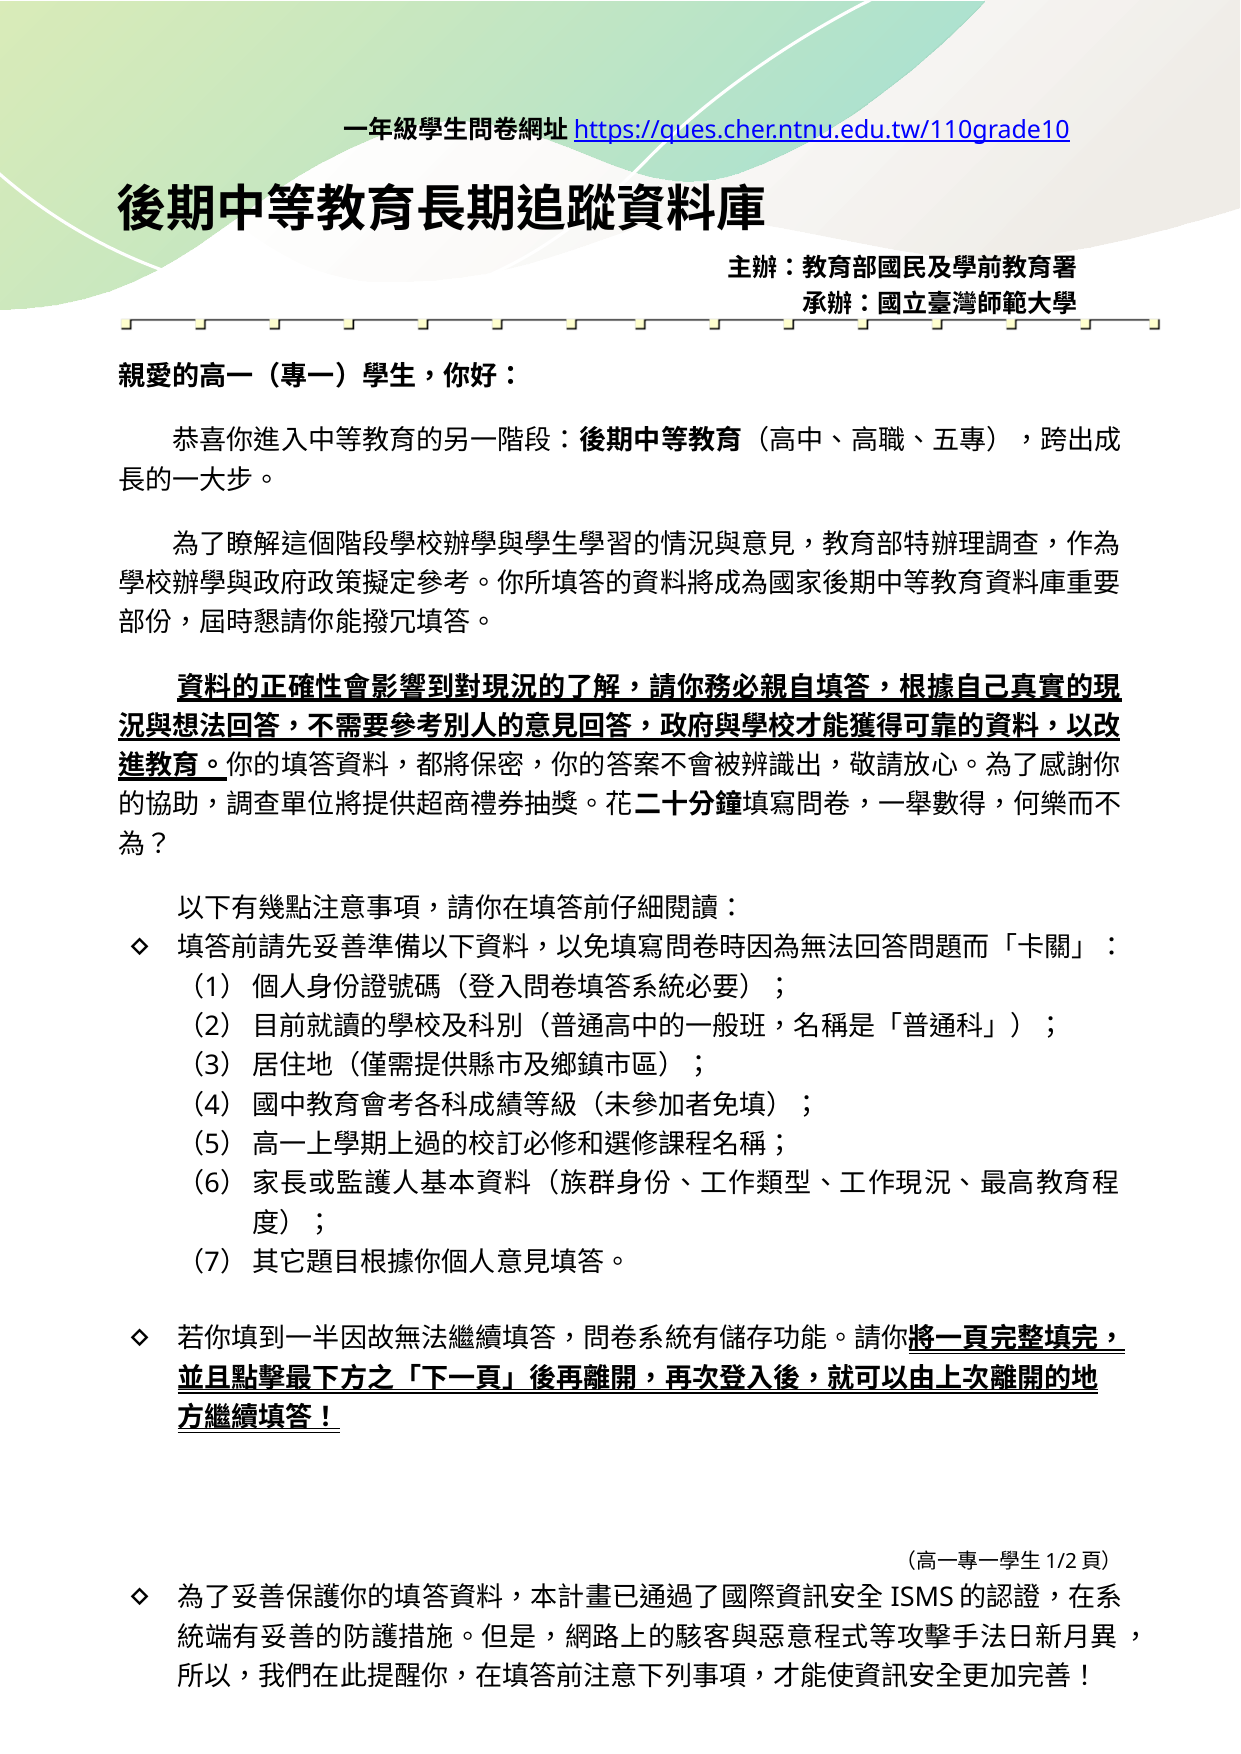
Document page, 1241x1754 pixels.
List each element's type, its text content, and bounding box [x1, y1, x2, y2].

list 若你填到一半因故無法繼續填答，問卷系統有儲存功能。請你將一頁完整填完，並且點擊最下方之「下一頁」後再離開，再次登入後，就可以由上次離開的地方繼續填答！ [127, 1316, 1122, 1434]
list 居住地（僅需提供縣市及鄉鎮市區）； [177, 1043, 1122, 1083]
list 為了妥善保護你的填答資料，本計畫已通過了國際資訊安全ISMS的認證，在系統端有妥善的防護措施。但是，網路上的駭客與惡意程式等攻擊手法日新月異，所以，我們在此提醒你，在填答前注意下列事項，才能使資訊安全更加完善！ [127, 1575, 1122, 1693]
text 親愛的高一（專一）學生，你好： [118, 332, 1122, 393]
list 個人身份證號碼（登入問卷填答系統必要）； [177, 964, 1122, 1004]
list 國中教育會考各科成績等級（未參加者免填）； [177, 1083, 1122, 1122]
text 資料的正確性會影響到對現況的了解，請你務必親自填答，根據自己真實的現況與想法回答，不需要參考別人的意見回答，政府與學校才能獲得可靠的資料，以改進教育。你的填答資料，都將保密，你的答案不會被辨識出，敬請放心。為了感謝你的協助，調查單位將提供超商禮券抽獎。花二十分鐘填寫問卷，一舉數得，何樂而不為？ [118, 665, 1122, 861]
text 以下有幾點注意事項，請你在填答前仔細閱讀： [118, 886, 1122, 925]
list 高一上學期上過的校訂必修和選修課程名稱； [177, 1122, 1122, 1161]
text 為了瞭解這個階段學校辦學與學生學習的情況與意見，教育部特辦理調查，作為學校辦學與政府政策擬定參考。你所填答的資料將成為國家後期中等教育資料庫重要部份，屆時懇請你能撥冗填答。 [118, 522, 1122, 640]
list 目前就讀的學校及科別（普通高中的一般班，名稱是「普通科」）； [177, 1004, 1122, 1043]
text 恭喜你進入中等教育的另一階段：後期中等教育（高中、高職、五專），跨出成長的一大步。 [118, 418, 1122, 497]
list （高一專一學生1/2頁） [177, 1545, 1122, 1575]
picture [118, 314, 1178, 332]
list 填答前請先妥善準備以下資料，以免填寫問卷時因為無法回答問題而「卡關」： [127, 925, 1122, 964]
list 家長或監護人基本資料（族群身份、工作類型、工作現況、最高教育程度）； [177, 1161, 1122, 1240]
list 其它題目根據你個人意見填答。 [177, 1240, 1122, 1279]
